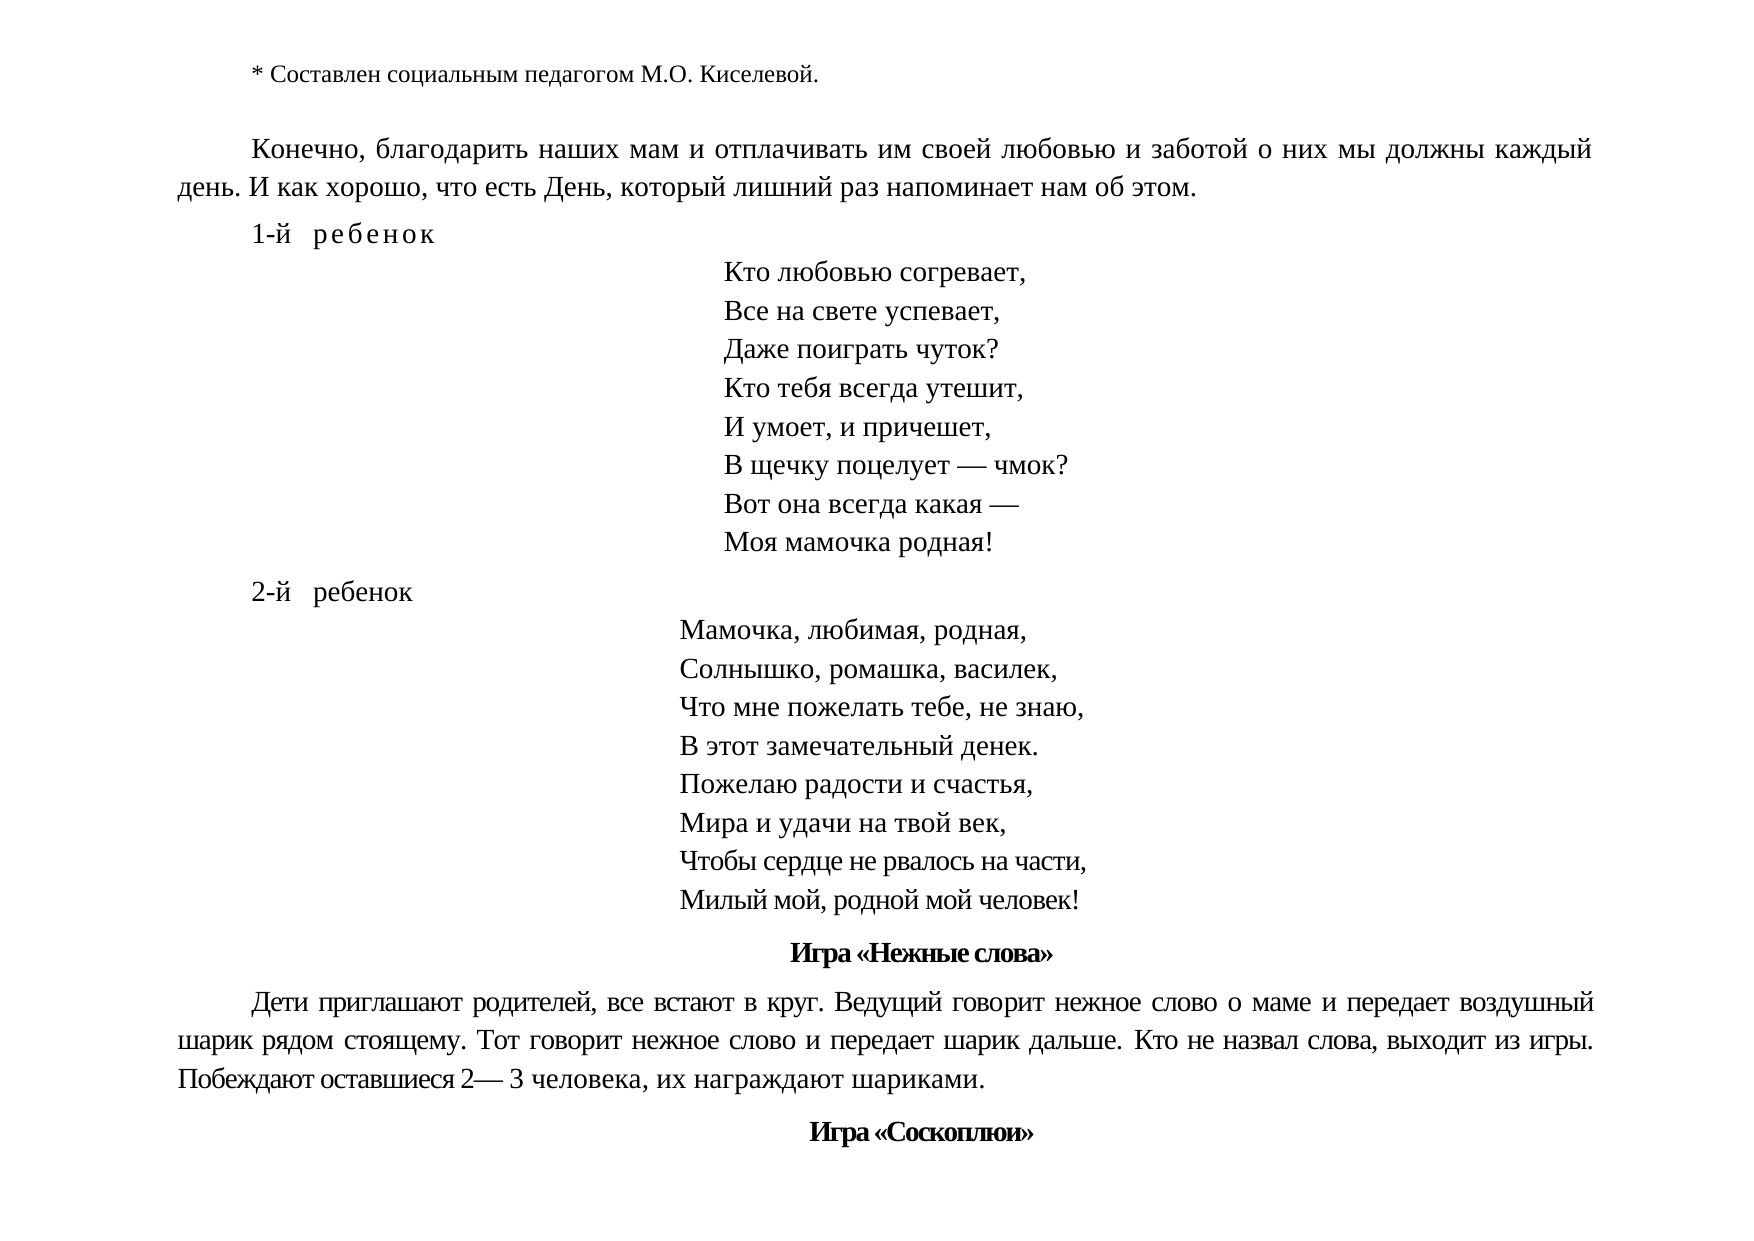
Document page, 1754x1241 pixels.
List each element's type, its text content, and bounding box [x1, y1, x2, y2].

text Даже поиграть чуток? [177, 332, 1595, 365]
text Игра «Нежные слова» [177, 935, 1595, 969]
text Конечно, благодарить наших мам и отплачивать им своей любовью и заботой о них мы должны каждый день. И как хорошо, что есть День, который лишний раз напоминает нам об этом. [177, 131, 1595, 203]
text Что мне пожелать тебе, не знаю, [177, 689, 1595, 723]
text В этот замечательный денек. [177, 728, 1595, 761]
text И умоет, и причешет, [177, 409, 1595, 442]
text 1-й ребенок [177, 216, 1595, 249]
text В щечку поцелует — чмок? [177, 447, 1595, 481]
text 2-й ребенок [177, 574, 1595, 607]
text Кто тебя всегда утешит, [177, 370, 1595, 404]
text Вот она всегда какая — [177, 486, 1595, 519]
text * Составлен социальным педагогом М.О. Киселевой. [177, 59, 1595, 88]
text Моя мамочка родная! [177, 524, 1595, 558]
text Все на свете успевает, [177, 293, 1595, 327]
text Чтобы сердце не рвалось на части, [227, 843, 1489, 877]
text Пожелаю радости и счастья, [177, 766, 1595, 800]
text Игра «Соскоплюи» [177, 1114, 1595, 1147]
text Солнышко, ромашка, василек, [177, 651, 1595, 684]
text Кто любовью согревает, [177, 254, 1595, 288]
text Мира и удачи на твой век, [177, 805, 1595, 838]
text Дети приглашают родителей, все встают в круг. Ведущий говорит нежное слово о маме и передает воздушный шарик рядом стоящему. Тот говорит нежное слово и передает шарик дальше. Кто не назвал слова, выходит из игры. Побеждают оставшиеся 2— 3 человека, их награждают шариками. [177, 984, 1595, 1094]
text Милый мой, родной мой человек! [227, 882, 1489, 916]
text Мамочка, любимая, родная, [177, 612, 1595, 646]
